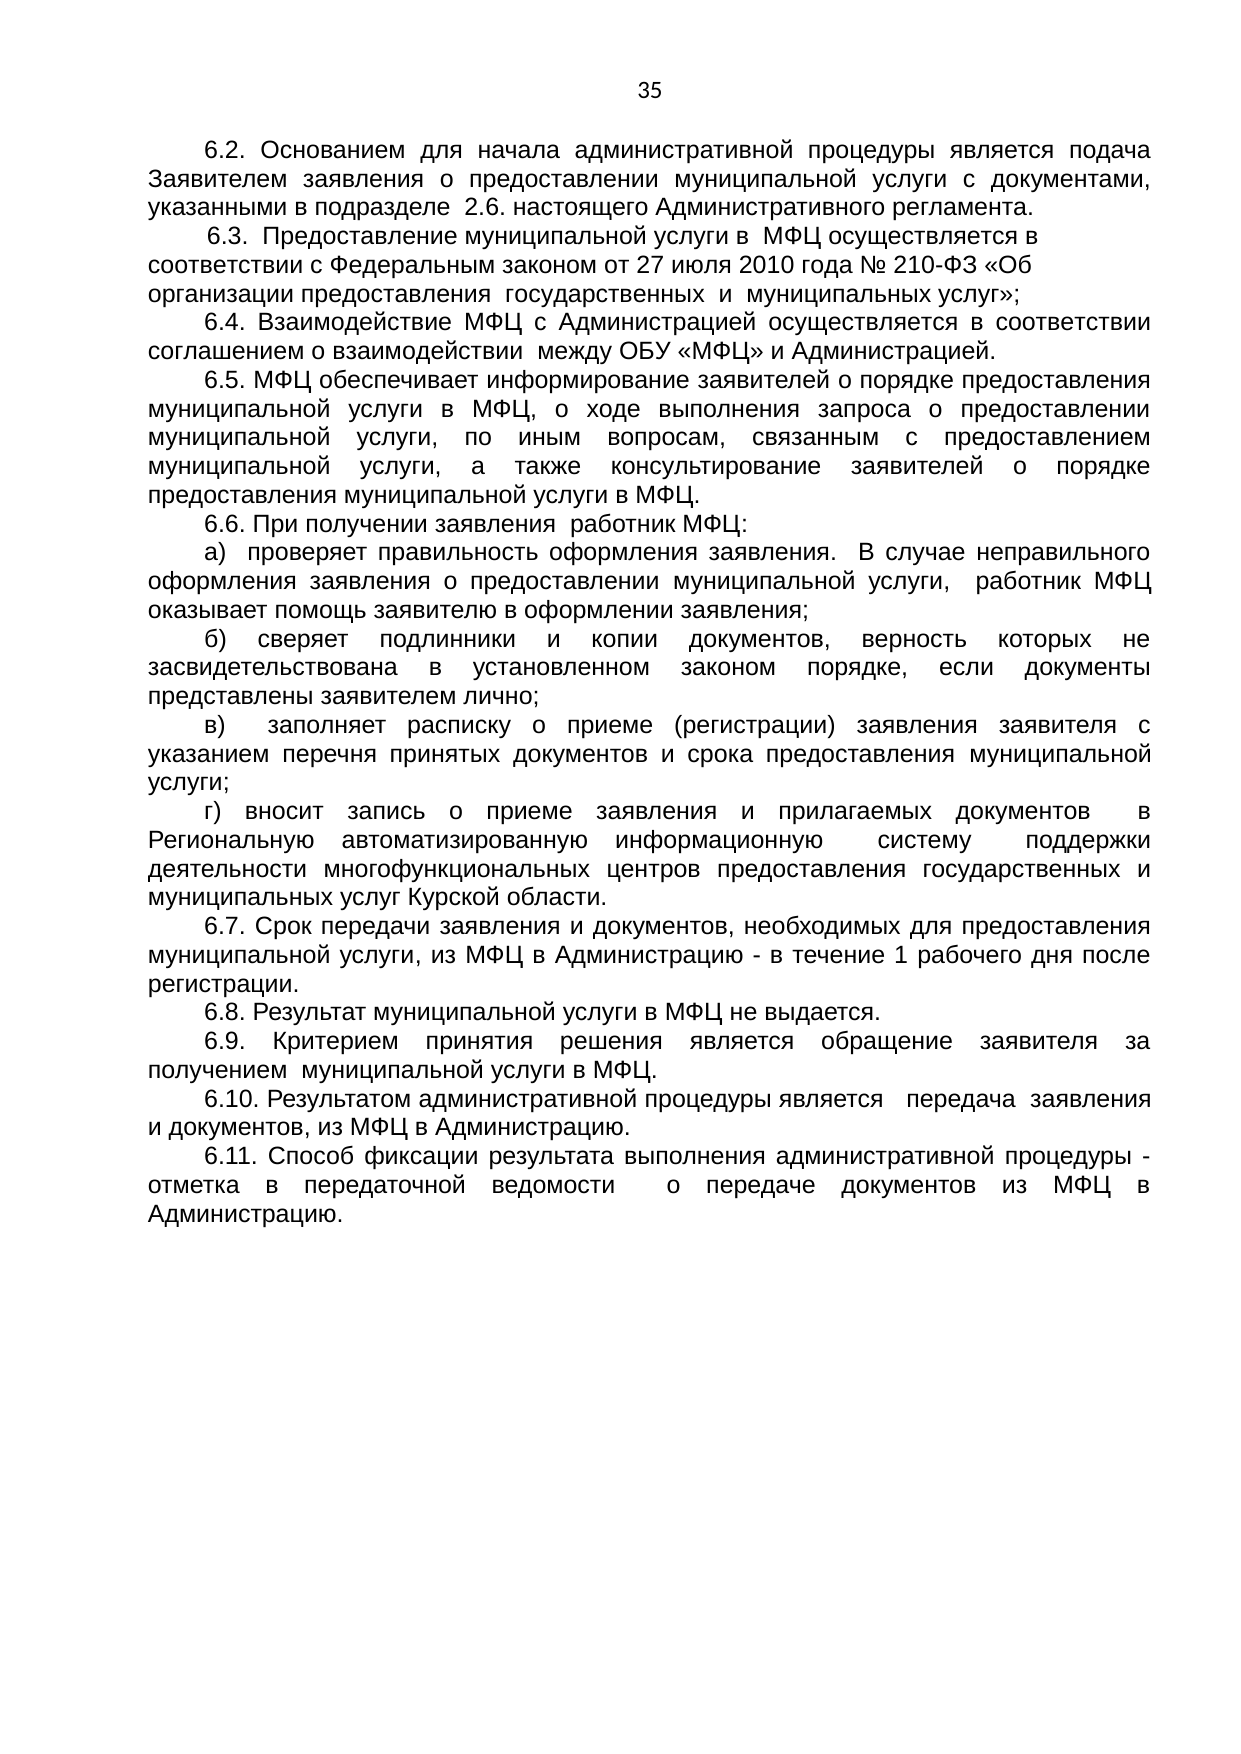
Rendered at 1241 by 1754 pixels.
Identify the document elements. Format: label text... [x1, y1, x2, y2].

text 6.7. Срок передачи заявления и документов, необходимых для предоставления муниципальной услуги, из МФЦ в Администрацию - в течение 1 рабочего дня после регистрации. [148, 911, 1152, 997]
text а) проверяет правильность оформления заявления. В случае неправильного оформления заявления о предоставлении муниципальной услуги, работник МФЦ оказывает помощь заявителю в оформлении заявления; [148, 537, 1152, 624]
text 6.4. Взаимодействие МФЦ с Администрацией осуществляется в соответствии соглашением о взаимодействии между ОБУ «МФЦ» и Администрацией. [148, 307, 1152, 365]
text 6.2. Основанием для начала административной процедуры является подача Заявителем заявления о предоставлении муниципальной услуги с документами, указанными в подразделе 2.6. настоящего Административного регламента. [148, 135, 1152, 221]
text 6.9. Критерием принятия решения является обращение заявителя за получением муниципальной услуги в МФЦ. [148, 1026, 1152, 1084]
text 6.8. Результат муниципальной услуги в МФЦ не выдается. [148, 997, 1152, 1026]
text 6.11. Способ фиксации результата выполнения административной процедуры - отметка в передаточной ведомости о передаче документов из МФЦ в Администрацию. [148, 1141, 1152, 1227]
text в) заполняет расписку о приеме (регистрации) заявления заявителя с указанием перечня принятых документов и срока предоставления муниципальной услуги; [148, 710, 1152, 796]
text 6.5. МФЦ обеспечивает информирование заявителей о порядке предоставления муниципальной услуги в МФЦ, о ходе выполнения запроса о предоставлении муниципальной услуги, по иным вопросам, связанным с предоставлением муниципальной услуги, а также консультирование заявителей о порядке предоставления муниципальной услуги в МФЦ. [148, 365, 1152, 509]
text 6.10. Результатом административной процедуры является передача заявления и документов, из МФЦ в Администрацию. [148, 1084, 1152, 1141]
text 6.3. Предоставление муниципальной услуги в МФЦ осуществляется в соответствии с Федеральным законом от 27 июля 2010 года № 210-ФЗ «Об организации предоставления государственных и муниципальных услуг»; [148, 221, 1152, 307]
text б) сверяет подлинники и копии документов, верность которых не засвидетельствована в установленном законом порядке, если документы представлены заявителем лично; [148, 624, 1152, 710]
text г) вносит запись о приеме заявления и прилагаемых документов в Региональную автоматизированную информационную систему поддержки деятельности многофункциональных центров предоставления государственных и муниципальных услуг Курской области. [148, 796, 1152, 911]
text 6.6. При получении заявления работник МФЦ: [148, 509, 1152, 537]
